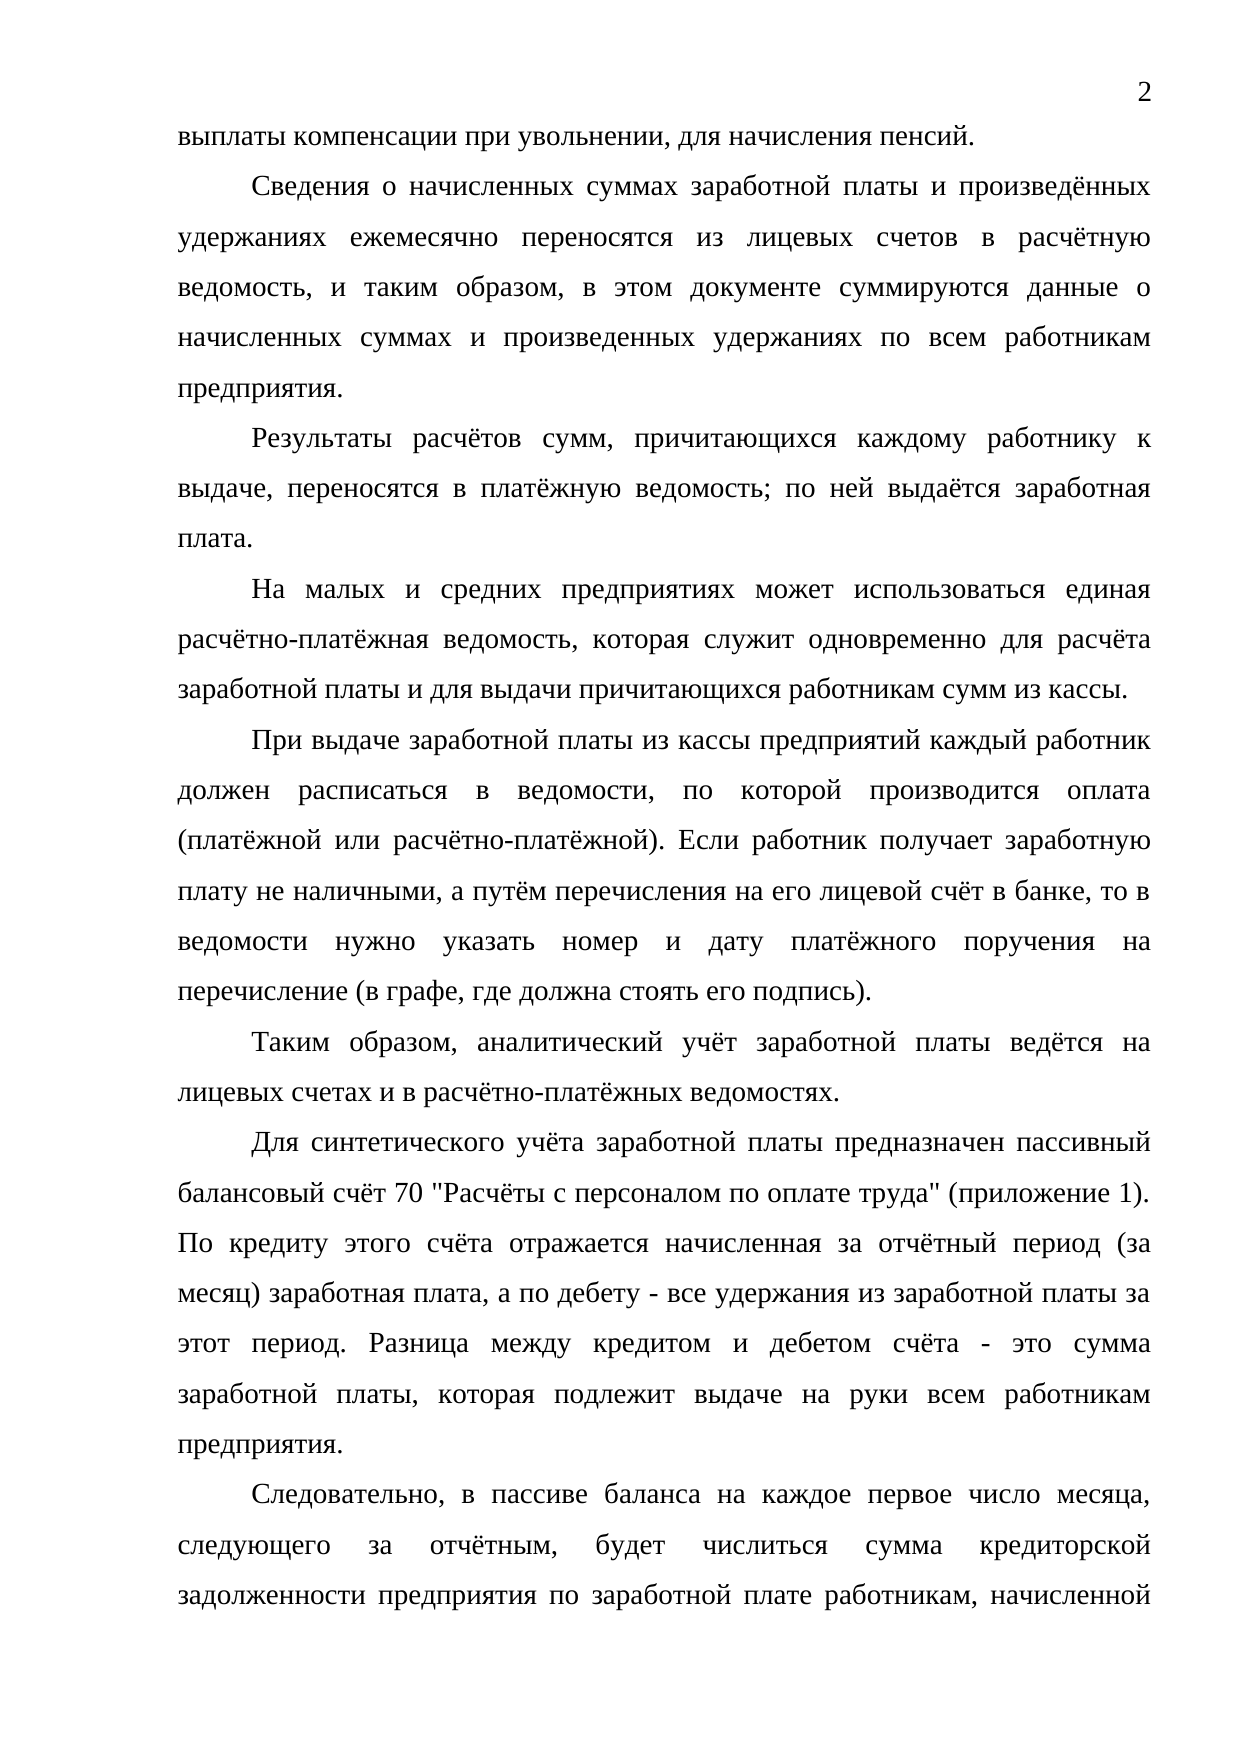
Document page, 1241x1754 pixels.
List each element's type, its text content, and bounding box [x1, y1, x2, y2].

text Результаты расчётов сумм, причитающихся каждому работнику к выдаче, переносятся в платёжную ведомость; по ней выдаётся заработная плата. [177, 420, 1152, 554]
text При выдаче заработной платы из кассы предприятий каждый работник должен расписаться в ведомости, по которой производится оплата (платёжной или расчётно-платёжной). Если работник получает заработную плату не наличными, а путём перечисления на его лицевой счёт в банке, то в ведомости нужно указать номер и дату платёжного поручения на перечисление (в графе, где должна стоять его подпись). [177, 722, 1152, 1007]
text На малых и средних предприятиях может использоваться единая расчётно-платёжная ведомость, которая служит одновременно для расчёта заработной платы и для выдачи причитающихся работникам сумм из кассы. [177, 571, 1152, 705]
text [177, 118, 1152, 152]
text Сведения о начисленных суммах заработной платы и произведённых удержаниях ежемесячно переносятся из лицевых счетов в расчётную ведомость, и таким образом, в этом документе суммируются данные о начисленных суммах и произведенных удержаниях по всем работникам предприятия. [177, 168, 1152, 403]
text Таким образом, аналитический учёт заработной платы ведётся на лицевых счетах и в расчётно-платёжных ведомостях. [177, 1024, 1152, 1108]
text Для синтетического учёта заработной платы предназначен пассивный балансовый счёт 70 "Расчёты с персоналом по оплате труда" (приложение 1). По кредиту этого счёта отражается начисленная за отчётный период (за месяц) заработная плата, а по дебету - все удержания из заработной платы за этот период. Разница между кредитом и дебетом счёта - это сумма заработной платы, которая подлежит выдаче на руки всем работникам предприятия. [177, 1124, 1152, 1460]
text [177, 1477, 1152, 1611]
